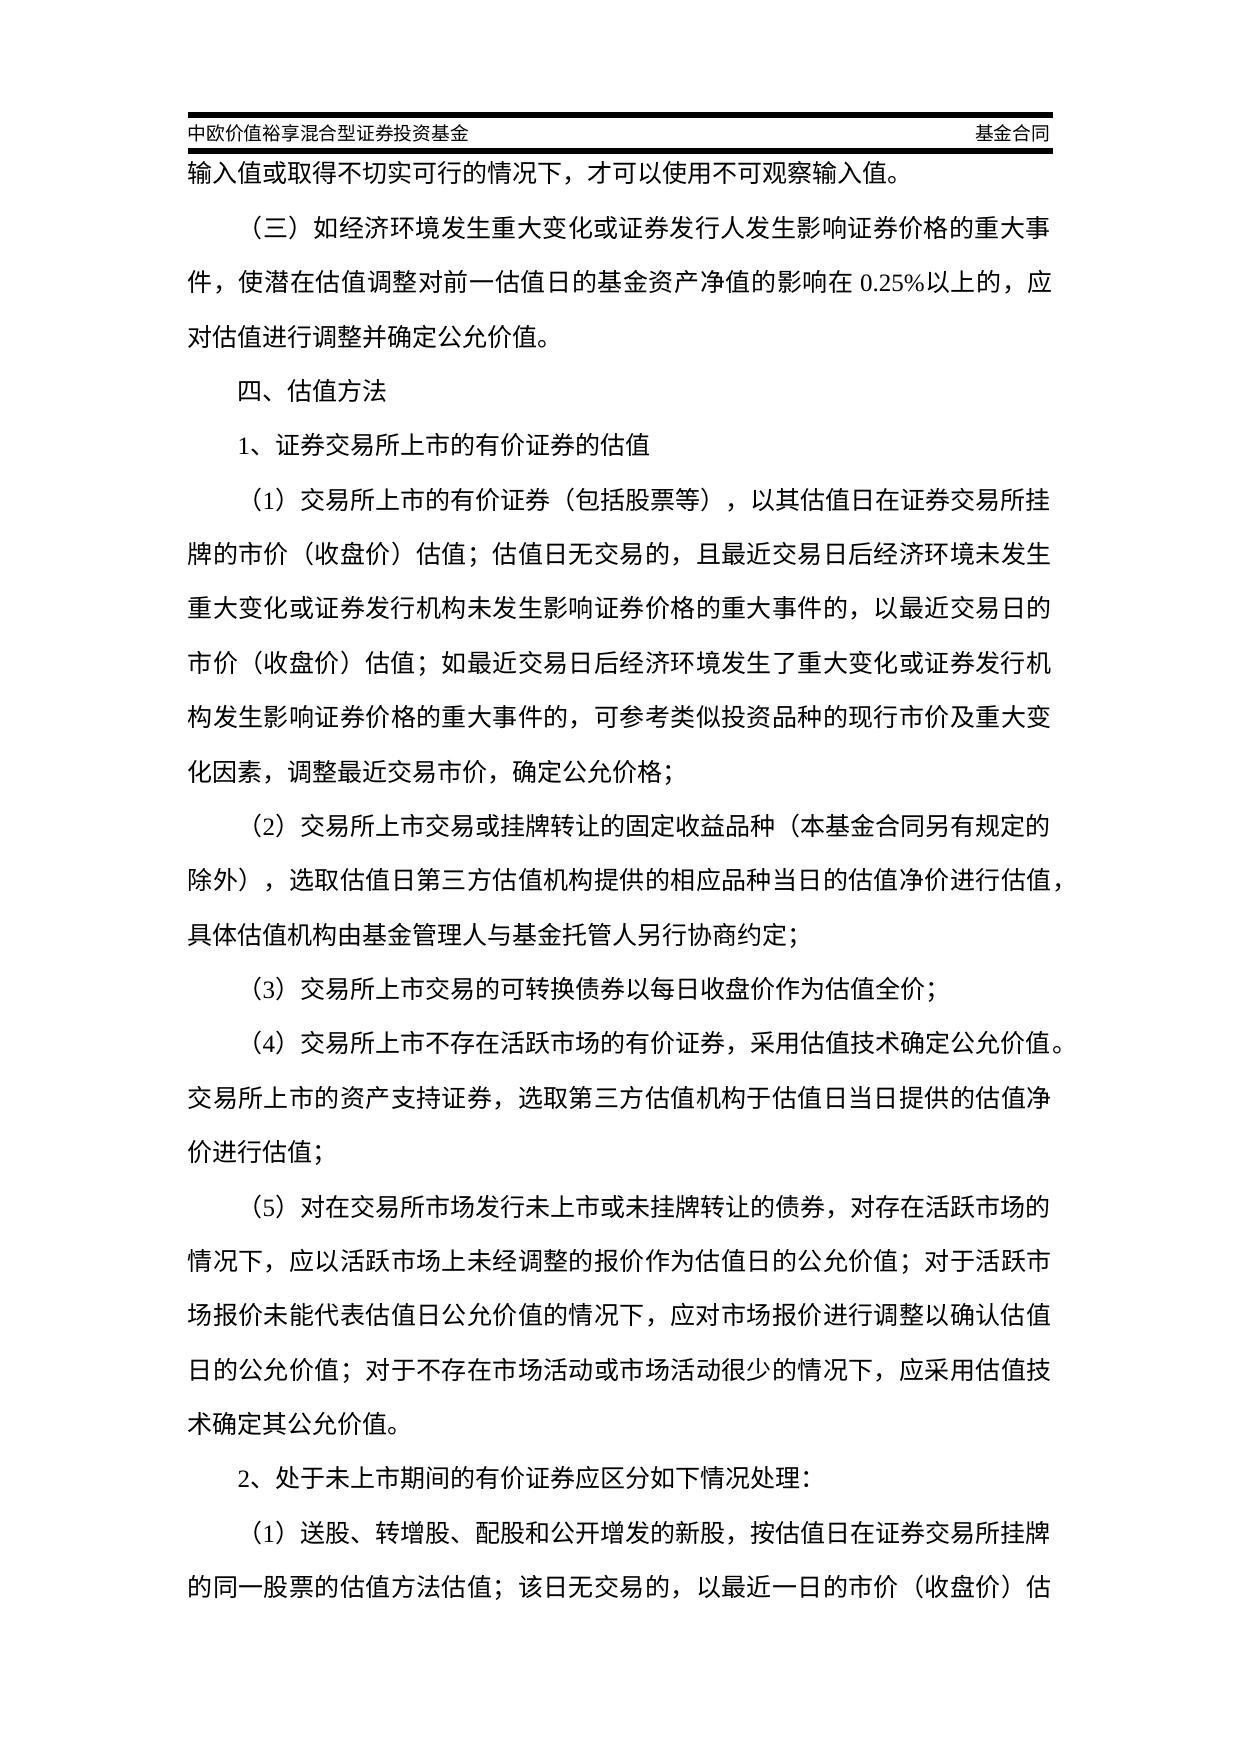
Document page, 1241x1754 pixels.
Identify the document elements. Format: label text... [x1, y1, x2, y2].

text （5）对在交易所市场发行未上市或未挂牌转让的债券，对存在活跃市场的情况下，应以活跃市场上未经调整的报价作为估值日的公允价值；对于活跃市场报价未能代表估值日公允价值的情况下，应对市场报价进行调整以确认估值日的公允价值；对于不存在市场活动或市场活动很少的情况下，应采用估值技术确定其公允价值。 [187, 1187, 1053, 1441]
text （2）交易所上市交易或挂牌转让的固定收益品种（本基金合同另有规定的除外），选取估值日第三方估值机构提供的相应品种当日的估值净价进行估值，具体估值机构由基金管理人与基金托管人另行协商约定； [187, 806, 1053, 951]
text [187, 154, 1053, 190]
text 1、证券交易所上市的有价证券的估值 [187, 426, 1053, 462]
text （3）交易所上市交易的可转换债券以每日收盘价作为估值全价； [187, 969, 1053, 1006]
text 2、处于未上市期间的有价证券应区分如下情况处理： [187, 1459, 1053, 1495]
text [187, 1513, 1053, 1604]
text 四、估值方法 [187, 371, 1053, 408]
text （三）如经济环境发生重大变化或证券发行人发生影响证券价格的重大事件，使潜在估值调整对前一估值日的基金资产净值的影响在0.25%以上的，应对估值进行调整并确定公允价值。 [187, 208, 1053, 353]
text （1）交易所上市的有价证券（包括股票等），以其估值日在证券交易所挂牌的市价（收盘价）估值；估值日无交易的，且最近交易日后经济环境未发生重大变化或证券发行机构未发生影响证券价格的重大事件的，以最近交易日的市价（收盘价）估值；如最近交易日后经济环境发生了重大变化或证券发行机构发生影响证券价格的重大事件的，可参考类似投资品种的现行市价及重大变化因素，调整最近交易市价，确定公允价格； [187, 480, 1053, 788]
text （4）交易所上市不存在活跃市场的有价证券，采用估值技术确定公允价值。交易所上市的资产支持证券，选取第三方估值机构于估值日当日提供的估值净价进行估值； [187, 1024, 1053, 1169]
